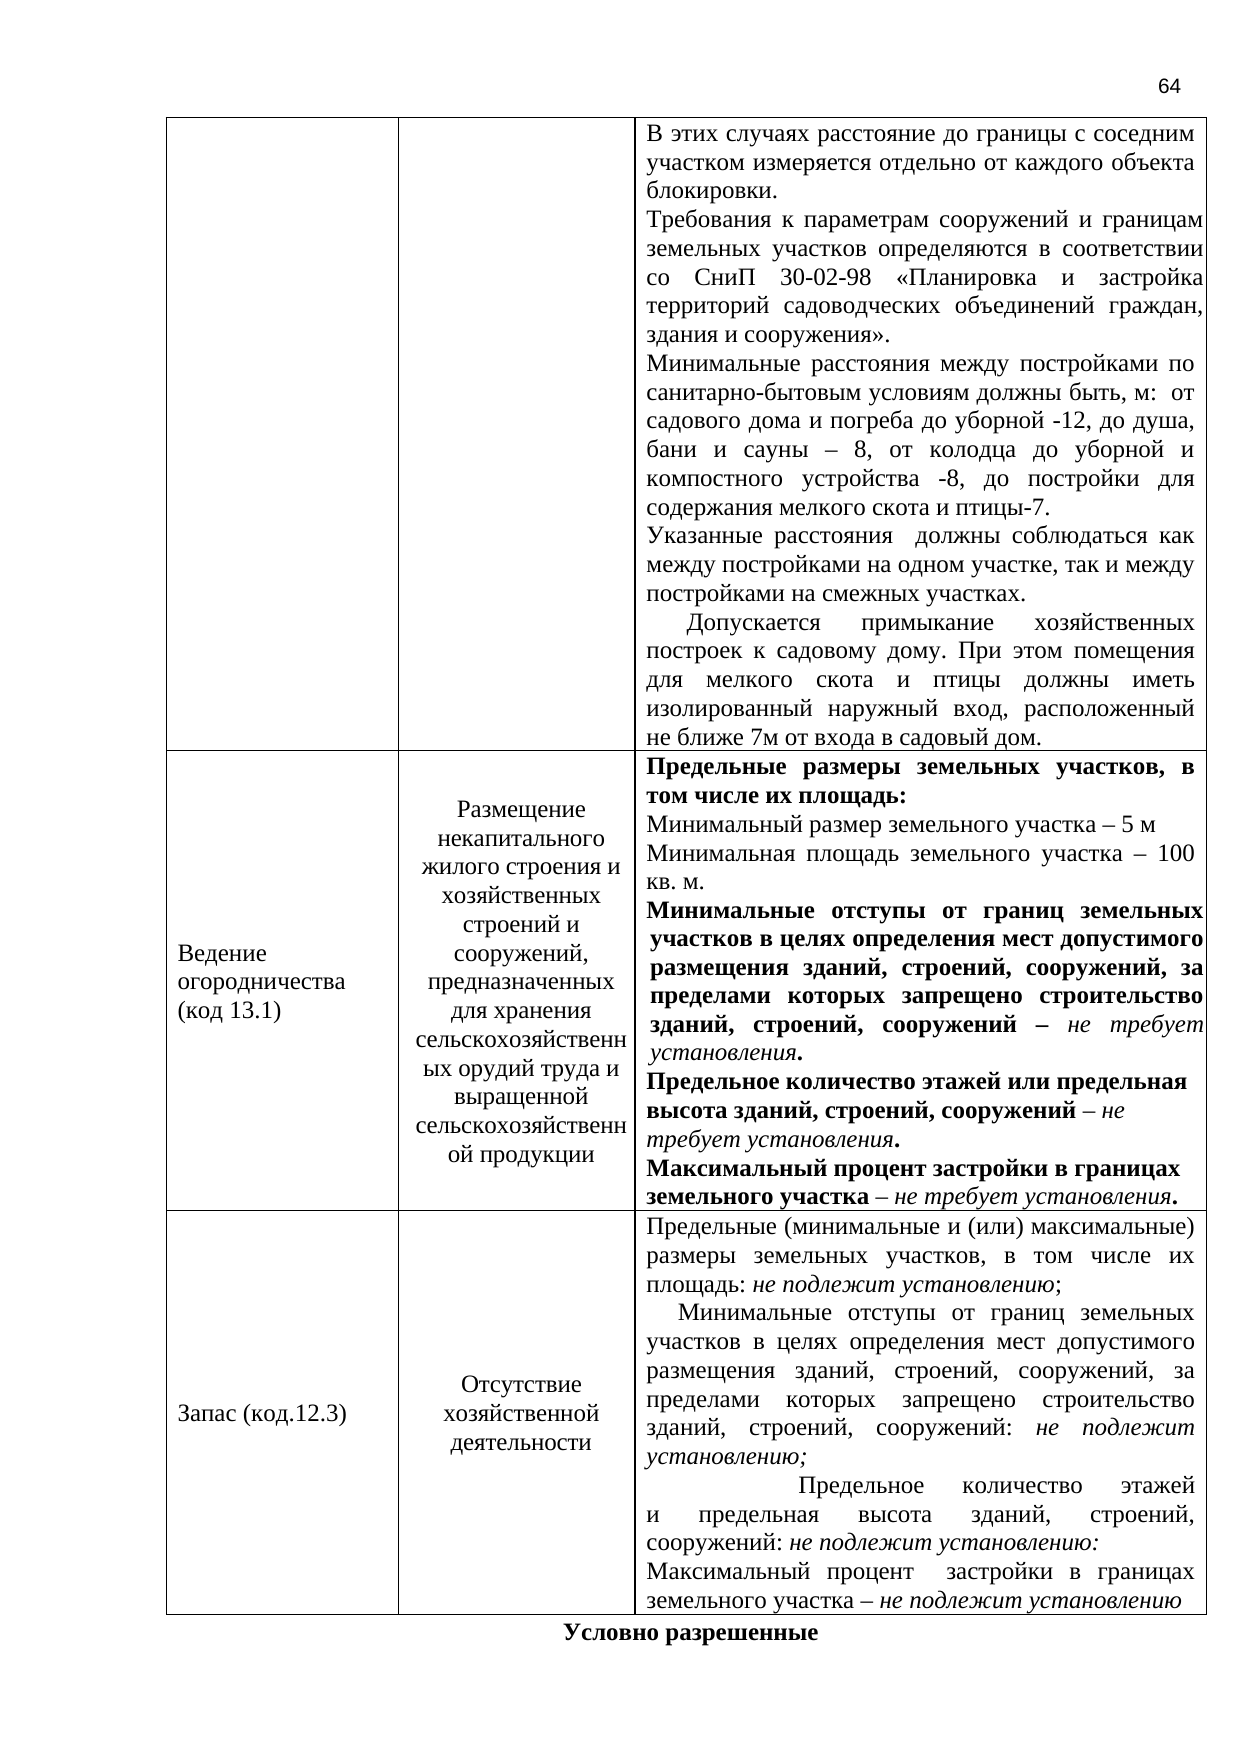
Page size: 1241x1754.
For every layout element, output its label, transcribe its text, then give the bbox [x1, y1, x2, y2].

table_cell Отсутствие хозяйственной деятельности [399, 1211, 634, 1614]
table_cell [167, 118, 398, 750]
table_cell Запас (код.12.3) [167, 1211, 398, 1614]
table_cell Ведение огородничества (код 13.1) [167, 751, 398, 1210]
table_cell Предельные размеры земельных участков, в том числе их площадь: Минимальный размер земельного участка – 5 м Минимальная площадь земельного участка – 100 кв. м. Минимальные отступы от границ земельных участков в целях определения мест допустимого размещения зданий, строений, сооружений, за пределами которых запрещено строительство зданий, строений, сооружений – не требует установления. Предельное количество этажей или предельная высота зданий, строений, сооружений – не требует установления. Максимальный процент застройки в границах земельного участка – не требует установления. [636, 751, 1206, 1210]
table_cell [399, 118, 634, 750]
table_cell Размещение некапитального жилого строения и хозяйственных строений и сооружений, предназначенных для хранения сельскохозяйственных орудий труда и выращенной сельскохозяйственной продукции [399, 751, 634, 1210]
table_cell Предельные (минимальные и (или) максимальные) размеры земельных участков, в том числе их площадь: не подлежит установлению; Минимальные отступы от границ земельных участков в целях определения мест допустимого размещения зданий, строений, сооружений, за пределами которых запрещено строительство зданий, строений, сооружений: не подлежит установлению; Предельное количество этажей и предельная высота зданий, строений, сооружений: не подлежит установлению: Максимальный процент застройки в границах земельного участка – не подлежит установлению [636, 1211, 1206, 1614]
table_cell Условно разрешенные Не установлены [166, 1615, 1206, 1647]
